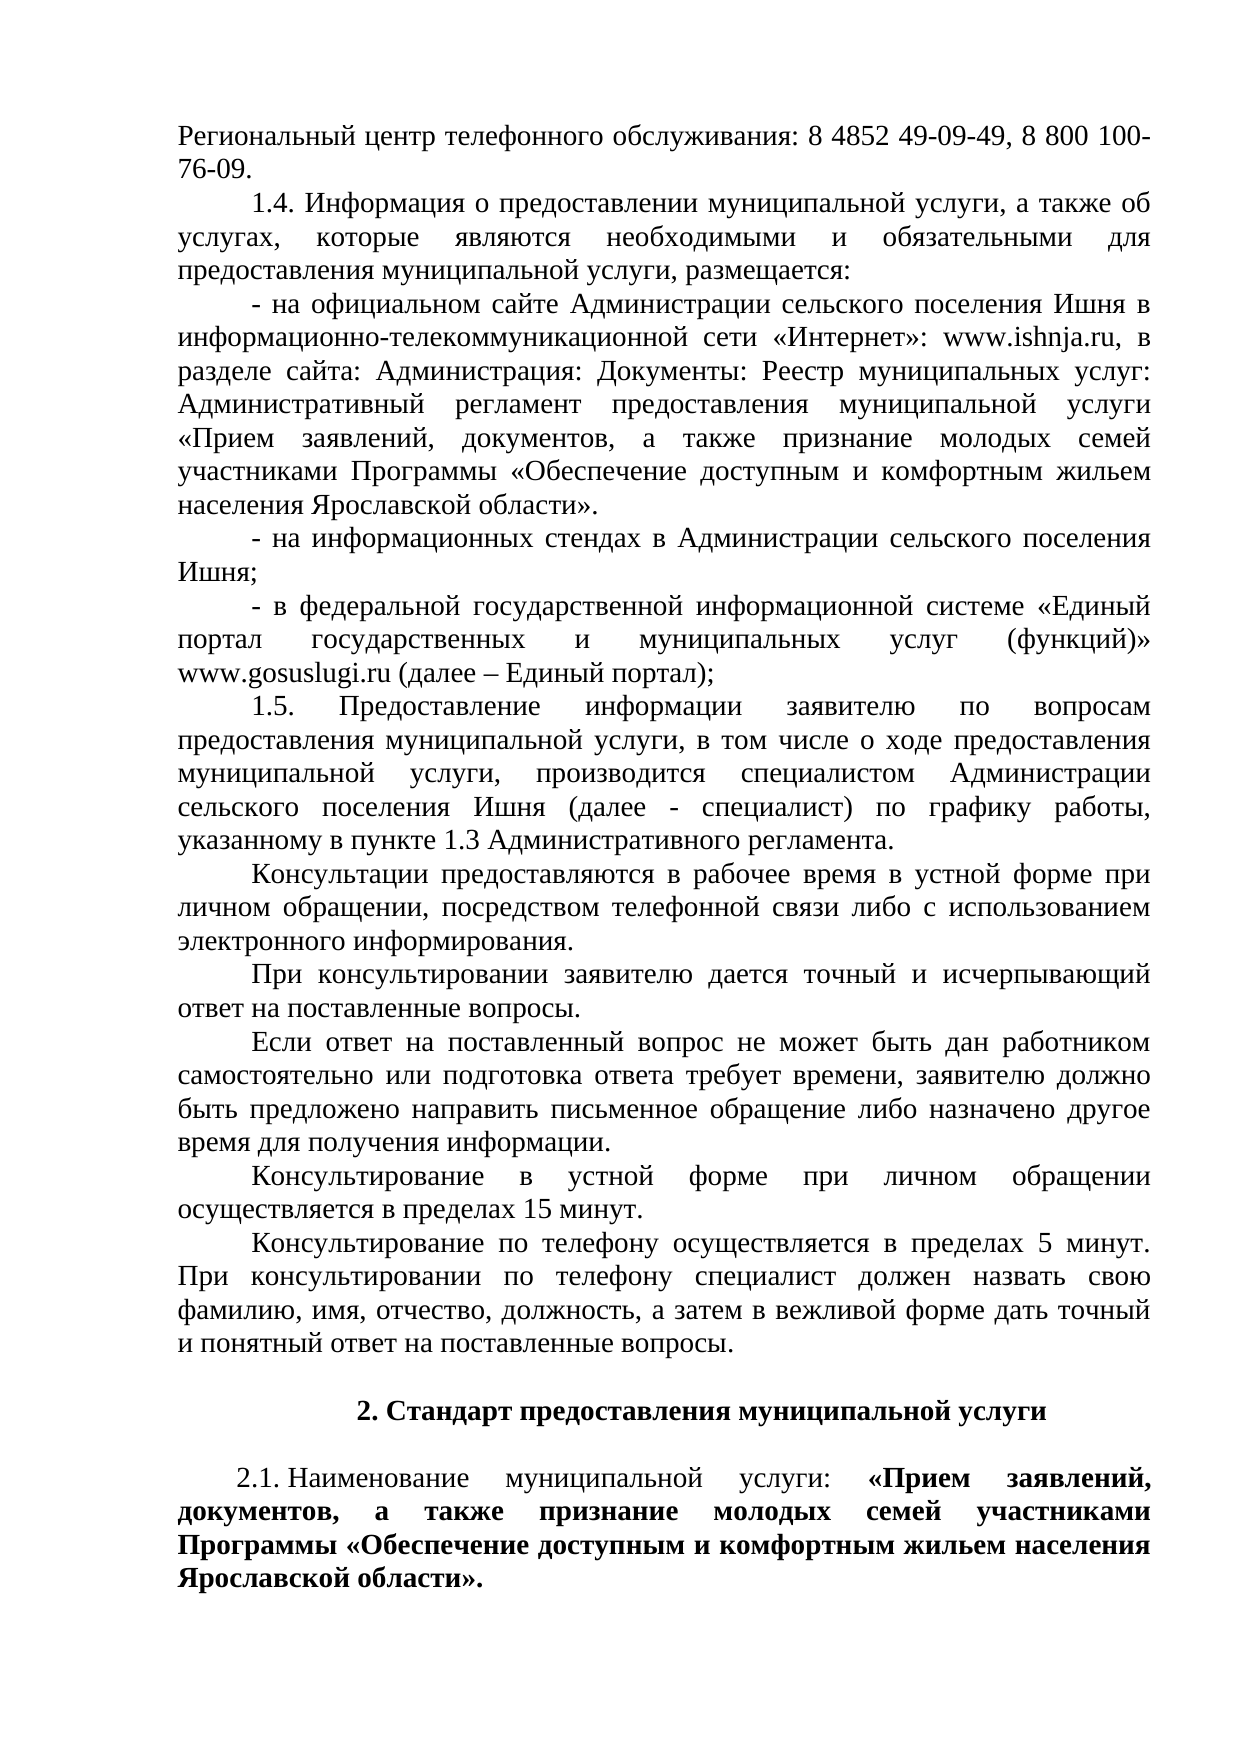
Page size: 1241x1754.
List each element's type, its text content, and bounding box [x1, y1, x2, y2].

text 2.1. Наименование муниципальной услуги: «Прием заявлений, документов, а также признание молодых семей участниками Программы «Обеспечение доступным и комфортным жильем населения Ярославской области». [177, 1460, 1152, 1594]
text Консультирование по телефону осуществляется в пределах 5 минут. При консультировании по телефону специалист должен назвать свою фамилию, имя, отчество, должность, а затем в вежливой форме дать точный и понятный ответ на поставленные вопросы. [177, 1225, 1152, 1359]
text Региональный центр телефонного обслуживания: 8 4852 49-09-49, 8 800 100-76-09. [177, 118, 1152, 185]
text Консультирование в устной форме при личном обращении осуществляется в пределах 15 минут. [177, 1158, 1152, 1225]
text 2. Стандарт предоставления муниципальной услуги [252, 1393, 1152, 1426]
text Если ответ на поставленный вопрос не может быть дан работником самостоятельно или подготовка ответа требует времени, заявителю должно быть предложено направить письменное обращение либо назначено другое время для получения информации. [177, 1024, 1152, 1158]
text - на информационных стендах в Администрации сельского поселения Ишня; [177, 521, 1152, 588]
text Консультации предоставляются в рабочее время в устной форме при личном обращении, посредством телефонной связи либо с использованием электронного информирования. [177, 856, 1152, 957]
text При консультировании заявителю дается точный и исчерпывающий ответ на поставленные вопросы. [177, 957, 1152, 1024]
text - в федеральной государственной информационной системе «Единый портал государственных и муниципальных услуг (функций)» www.gosuslugi.ru (далее – Единый портал); [177, 588, 1152, 688]
text 1.4. Информация о предоставлении муниципальной услуги, а также об услугах, которые являются необходимыми и обязательными для предоставления муниципальной услуги, размещается: [177, 185, 1152, 286]
text - на официальном сайте Администрации сельского поселения Ишня в информационно-телекоммуникационной сети «Интернет»: www.ishnja.ru, в разделе сайта: Администрация: Документы: Реестр муниципальных услуг: Административный регламент предоставления муниципальной услуги «Прием заявлений, документов, а также признание молодых семей участниками Программы «Обеспечение доступным и комфортным жильем населения Ярославской области». [177, 286, 1152, 521]
text 1.5. Предоставление информации заявителю по вопросам предоставления муниципальной услуги, в том числе о ходе предоставления муниципальной услуги, производится специалистом Администрации сельского поселения Ишня (далее - специалист) по графику работы, указанному в пункте 1.3 Административного регламента. [177, 688, 1152, 856]
